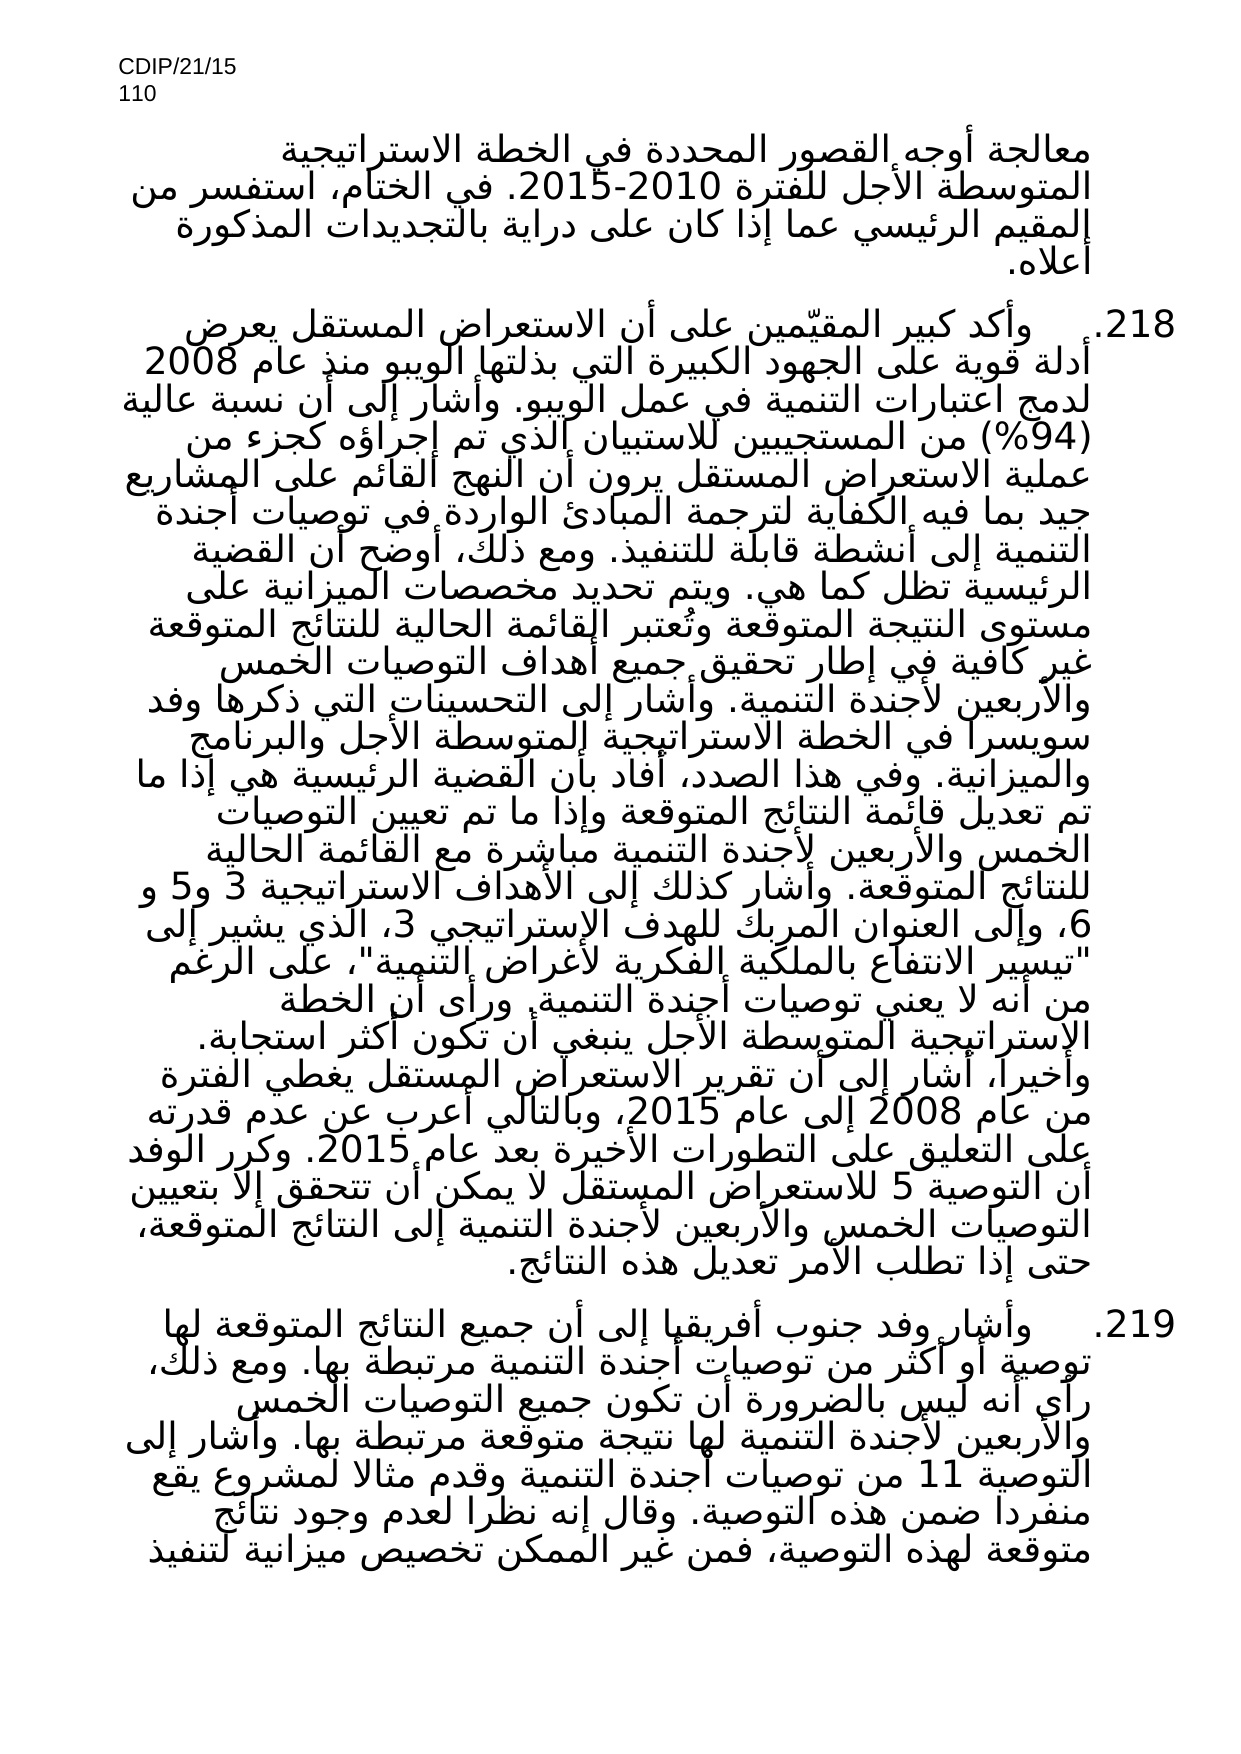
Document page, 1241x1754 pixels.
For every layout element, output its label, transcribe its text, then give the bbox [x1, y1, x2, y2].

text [118, 132, 1092, 282]
text وأكد كبير المقيّمين على أن الاستعراض المستقل يعرض أدلة قوية على الجهود الكبيرة التي بذلتها الويبو منذ عام 2008 لدمج اعتبارات التنمية في عمل الويبو. وأشار إلى أن نسبة عالية (94%) من المستجيبين للاستبيان الذي تم إجراؤه كجزء من عملية الاستعراض المستقل يرون أن النهج القائم على المشاريع جيد بما فيه الكفاية لترجمة المبادئ الواردة في توصيات أجندة التنمية إلى أنشطة قابلة للتنفيذ. ومع ذلك، أوضح أن القضية الرئيسية تظل كما هي. ويتم تحديد مخصصات الميزانية على مستوى النتيجة المتوقعة وتُعتبر القائمة الحالية للنتائج المتوقعة غير كافية في إطار تحقيق جميع أهداف التوصيات الخمس والأربعين لأجندة التنمية. وأشار إلى التحسينات التي ذكرها وفد سويسرا في الخطة الاستراتيجية المتوسطة الأجل والبرنامج والميزانية. وفي هذا الصدد، أفاد بأن القضية الرئيسية هي إذا ما تم تعديل قائمة النتائج المتوقعة وإذا ما تم تعيين التوصيات الخمس والأربعين لأجندة التنمية مباشرة مع القائمة الحالية للنتائج المتوقعة. وأشار كذلك إلى الأهداف الاستراتيجية 3 و5 و6، وإلى العنوان المربك للهدف الاستراتيجي 3، الذي يشير إلى "تيسير الانتفاع بالملكية الفكرية لأغراض التنمية"، على الرغم من أنه لا يعني توصيات أجندة التنمية. ورأى أن الخطة الاستراتيجية المتوسطة الأجل ينبغي أن تكون أكثر استجابة. وأخيرا، أشار إلى أن تقرير الاستعراض المستقل يغطي الفترة من عام 2008 إلى عام 2015، وبالتالي أعرب عن عدم قدرته على التعليق على التطورات الأخيرة بعد عام 2015. وكرر الوفد أن التوصية 5 للاستعراض المستقل لا يمكن أن تتحقق إلا بتعيين التوصيات الخمس والأربعين لأجندة التنمية إلى النتائج المتوقعة، حتى إذا تطلب الأمر تعديل هذه النتائج. [118, 307, 1092, 1282]
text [118, 1307, 1092, 1570]
